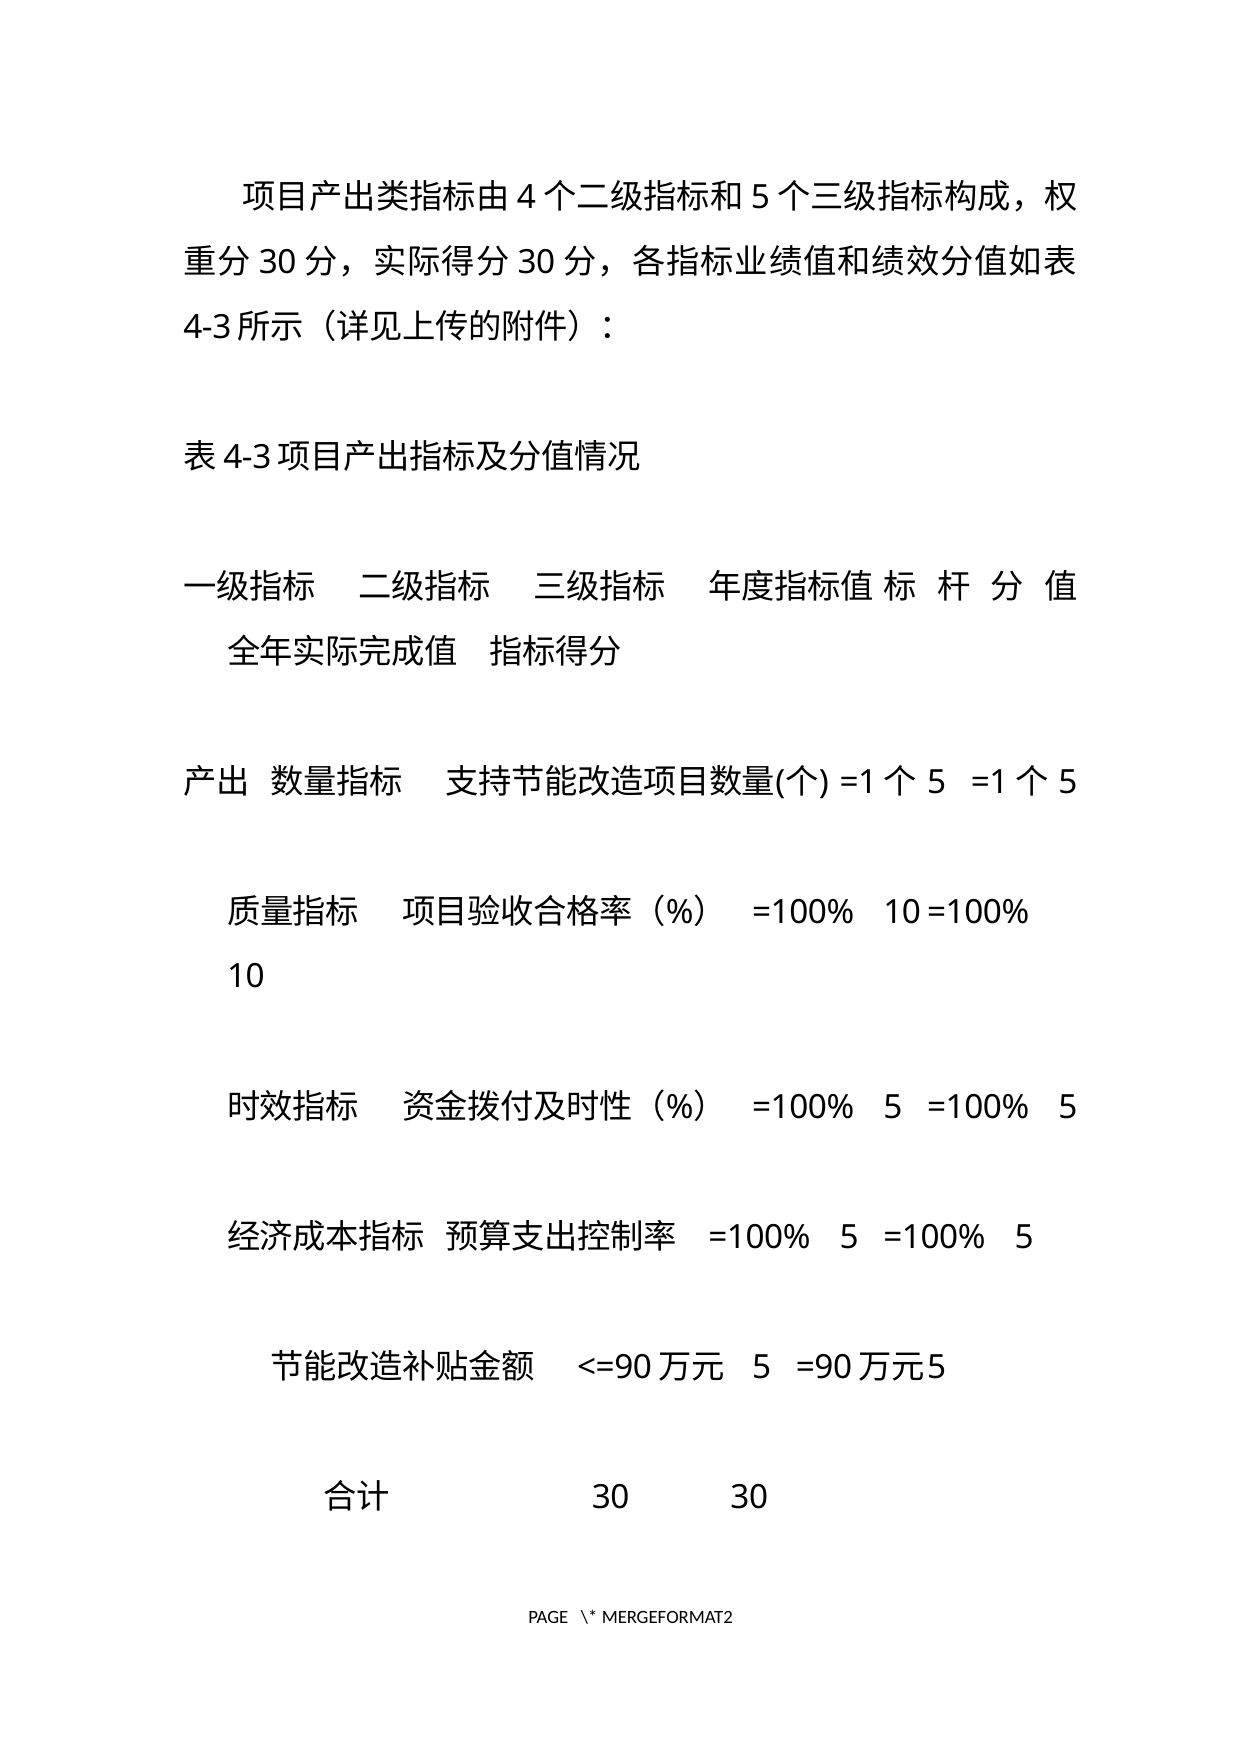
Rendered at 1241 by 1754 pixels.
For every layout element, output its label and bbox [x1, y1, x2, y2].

text [183, 162, 1078, 1527]
